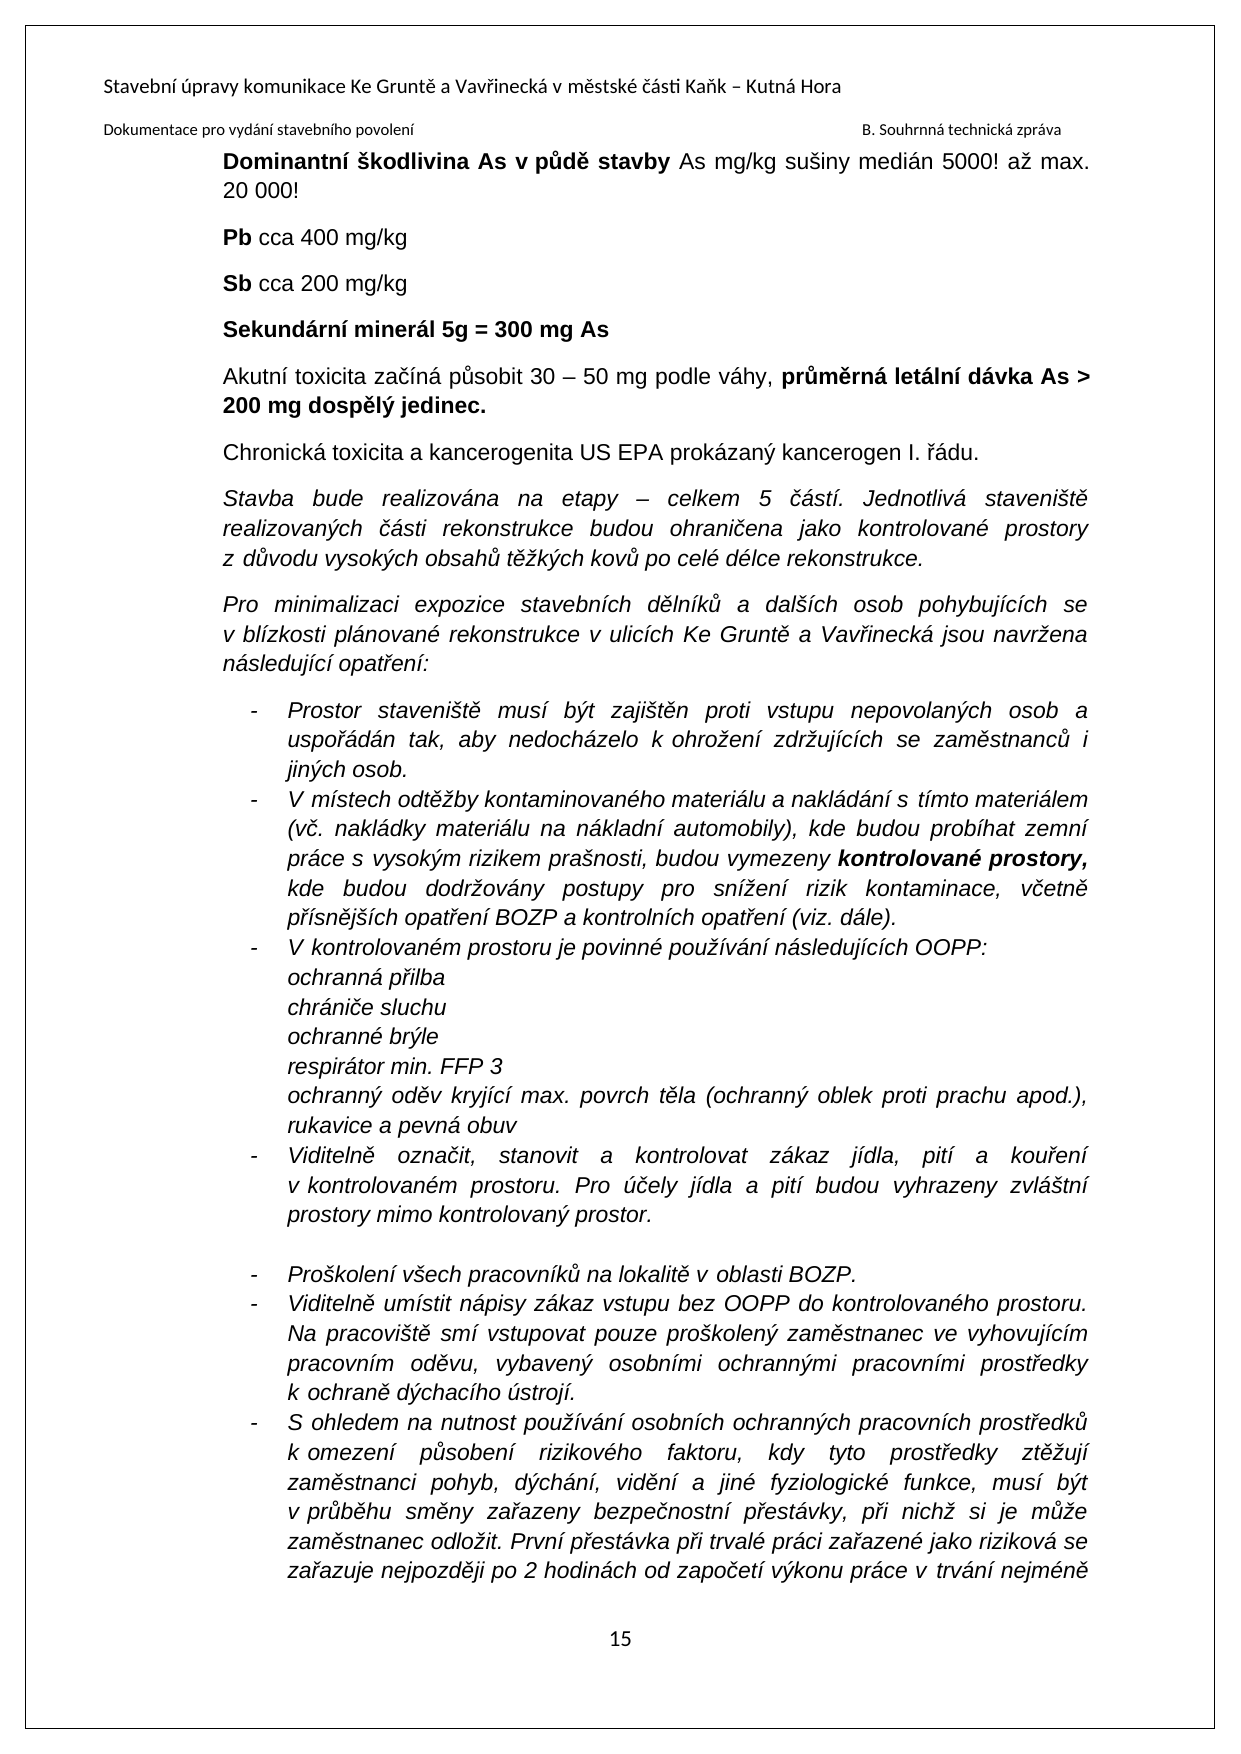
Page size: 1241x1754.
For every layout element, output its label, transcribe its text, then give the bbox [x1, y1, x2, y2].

list respirátor min. FFP 3 [287, 1053, 1091, 1079]
text Sb cca 200 mg/kg [223, 270, 1091, 296]
list ochranná přilba [287, 964, 1091, 990]
list Prostor staveniště musí být zajištěn proti vstupu nepovolaných osob a uspořádán tak, aby nedocházelo k ohrožení zdržujících se zaměstnanců i jiných osob. [250, 697, 1091, 782]
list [250, 1409, 1091, 1584]
list ochranný oděv kryjící max. povrch těla (ochranný oblek proti prachu apod.), rukavice a pevná obuv [287, 1082, 1091, 1138]
text Chronická toxicita a kancerogenita US EPA prokázaný kancerogen I. řádu. [223, 439, 1091, 465]
list Viditelně označit, stanovit a kontrolovat zákaz jídla, pití a kouření v kontrolovaném prostoru. Pro účely jídla a pití budou vyhrazeny zvláštní prostory mimo kontrolovaný prostor. [250, 1142, 1091, 1228]
text Akutní toxicita začíná působit 30 – 50 mg podle váhy, průměrná letální dávka As > 200 mg dospělý jedinec. [223, 363, 1091, 419]
text Dominantní škodlivina As v půdě stavby As mg/kg sušiny medián 5000! až max. 20 000! [223, 148, 1091, 204]
list V kontrolovaném prostoru je povinné používání následujících OOPP: [250, 934, 1091, 960]
text Stavba bude realizována na etapy – celkem 5 částí. Jednotlivá staveniště realizovaných části rekonstrukce budou ohraničena jako kontrolované prostory z důvodu vysokých obsahů těžkých kovů po celé délce rekonstrukce. [223, 485, 1091, 571]
list V místech odtěžby kontaminovaného materiálu a nakládání s tímto materiálem (vč. nakládky materiálu na nákladní automobily), kde budou probíhat zemní práce s vysokým rizikem prašnosti, budou vymezeny kontrolované prostory, kde budou dodržovány postupy pro snížení rizik kontaminace, včetně přísnějších opatření BOZP a kontrolních opatření (viz. dále). [250, 786, 1091, 931]
text Pro minimalizaci expozice stavebních dělníků a dalších osob pohybujících se v blízkosti plánované rekonstrukce v ulicích Ke Gruntě a Vavřinecká jsou navržena následující opatření: [223, 591, 1091, 677]
list chrániče sluchu [287, 993, 1091, 1020]
text Sekundární minerál 5g = 300 mg As [223, 316, 1091, 343]
text Pb cca 400 mg/kg [223, 224, 1091, 250]
list Proškolení všech pracovníků na lokalitě v oblasti BOZP. [250, 1261, 1091, 1287]
list ochranné brýle [287, 1023, 1091, 1049]
list Viditelně umístit nápisy zákaz vstupu bez OOPP do kontrolovaného prostoru. Na pracoviště smí vstupovat pouze proškolený zaměstnanec ve vyhovujícím pracovním oděvu, vybavený osobními ochrannými pracovními prostředky k ochraně dýchacího ústrojí. [250, 1290, 1091, 1406]
